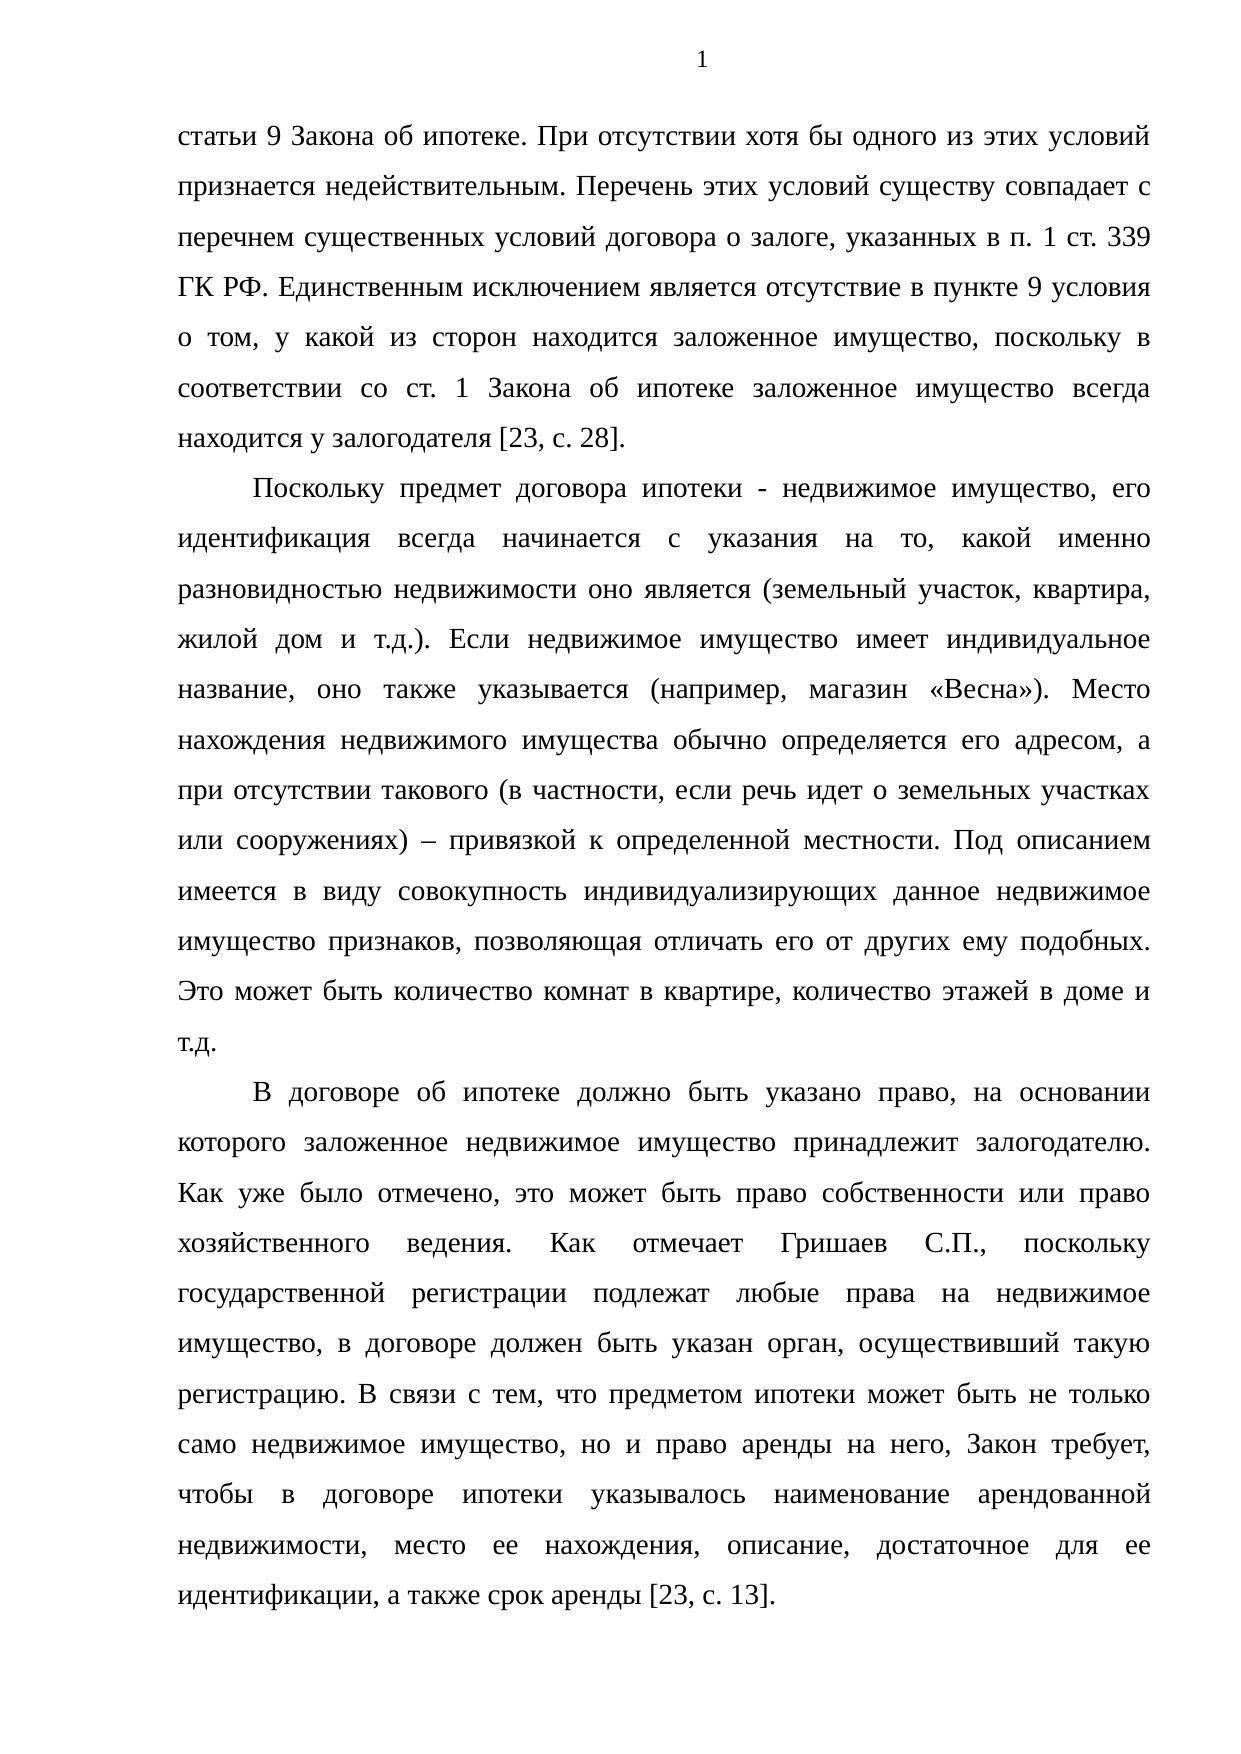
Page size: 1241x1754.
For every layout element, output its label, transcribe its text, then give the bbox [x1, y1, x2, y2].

text В договоре об ипотеке должно быть указано право, на основании которого заложенное недвижимое имущество принадлежит залогодателю. Как уже было отмечено, это может быть право собственности или право хозяйственного ведения. Как отмечает Гришаев С.П., поскольку государственной регистрации подлежат любые права на недвижимое имущество, в договоре должен быть указан орган, осуществивший такую регистрацию. В связи с тем, что предметом ипотеки может быть не только само недвижимое имущество, но и право аренды на него, Закон требует, чтобы в договоре ипотеки указывалось наименование арендованной недвижимости, место ее нахождения, описание, достаточное для ее идентификации, а также срок аренды [23, с. 13]. [177, 1074, 1152, 1611]
text Поскольку предмет договора ипотеки - недвижимое имущество, его идентификация всегда начинается с указания на то, какой именно разновидностью недвижимости оно является (земельный участок, квартира, жилой дом и т.д.). Если недвижимое имущество имеет индивидуальное название, оно также указывается (например, магазин «Весна»). Место нахождения недвижимого имущества обычно определяется его адресом, а при отсутствии такового (в частности, если речь идет о земельных участках или сооружениях) – привязкой к определенной местности. Под описанием имеется в виду совокупность индивидуализирующих данное недвижимое имущество признаков, позволяющая отличать его от других ему подобных. Это может быть количество комнат в квартире, количество этажей в доме и т.д. [177, 470, 1152, 1057]
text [177, 118, 1152, 453]
